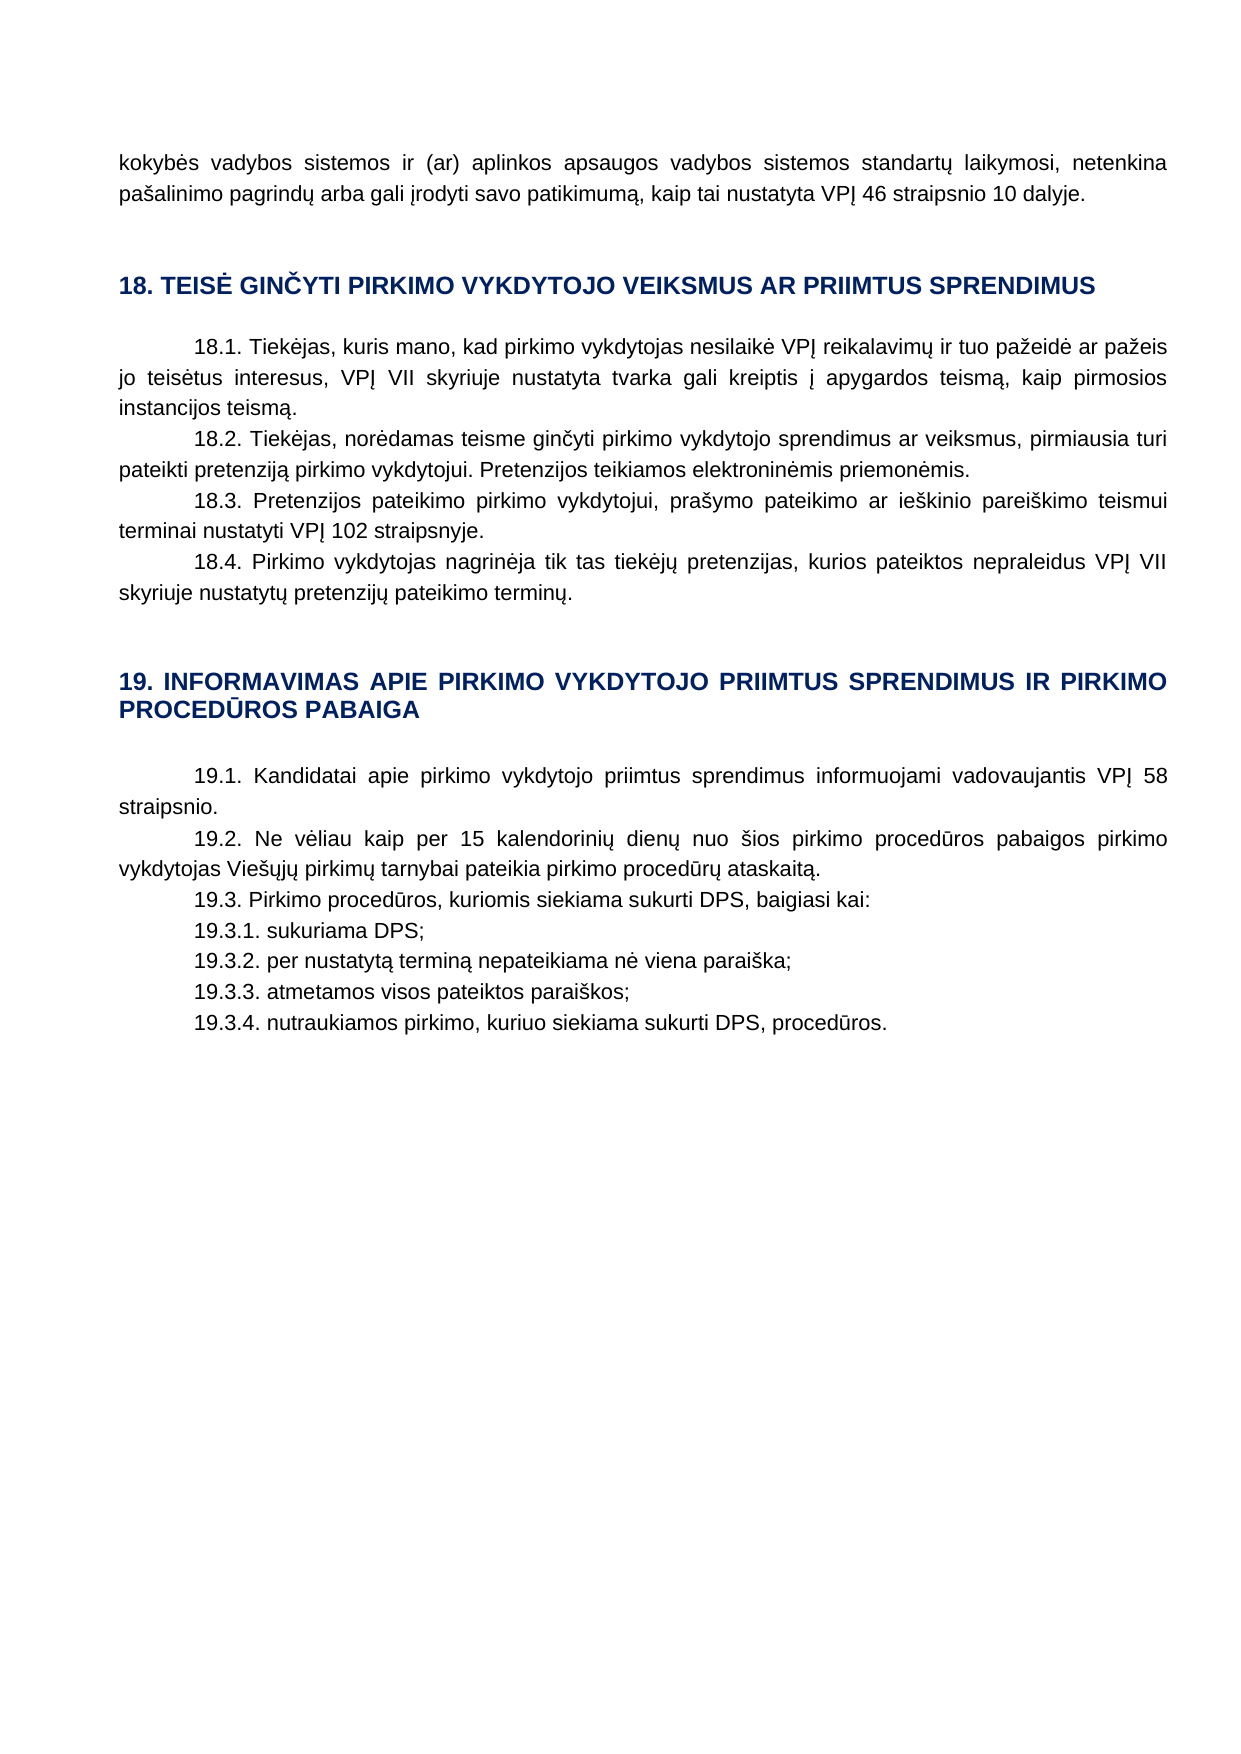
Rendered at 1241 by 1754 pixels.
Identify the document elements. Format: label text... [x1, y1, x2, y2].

text 19.2. Ne vėliau kaip per 15 kalendorinių dienų nuo šios pirkimo procedūros pabaigos pirkimo vykdytojas Viešųjų pirkimų tarnybai pateikia pirkimo procedūrų ataskaitą. [119, 825, 1169, 881]
subtitle 18. TEISĖ GINČYTI PIRKIMO VYKDYTOJO VEIKSMUS AR PRIIMTUS SPRENDIMUS [119, 271, 1169, 300]
text 19.3. Pirkimo procedūros, kuriomis siekiama sukurti DPS, baigiasi kai: [119, 887, 1169, 912]
text 19.1. Kandidatai apie pirkimo vykdytojo priimtus sprendimus informuojami vadovaujantis VPĮ 58 straipsnio. [119, 763, 1169, 820]
text 19.3.1. sukuriama DPS; [119, 918, 1169, 943]
text 19.3.3. atmetamos visos pateiktos paraiškos; [119, 979, 1169, 1004]
text 19.3.4. nutraukiamos pirkimo, kuriuo siekiama sukurti DPS, procedūros. [119, 1010, 1169, 1035]
text 19.3.2. per nustatytą terminą nepateikiama nė viena paraiška; [119, 948, 1169, 973]
text 18.1. Tiekėjas, kuris mano, kad pirkimo vykdytojas nesilaikė VPĮ reikalavimų ir tuo pažeidė ar pažeis jo teisėtus interesus, VPĮ VII skyriuje nustatyta tvarka gali kreiptis į apygardos teismą, kaip pirmosios instancijos teismą. [119, 334, 1169, 421]
subtitle 19. INFORMAVIMAS APIE PIRKIMO VYKDYTOJO PRIIMTUS SPRENDIMUS IR PIRKIMO PROCEDŪROS PABAIGA [119, 667, 1169, 724]
text 18.3. Pretenzijos pateikimo pirkimo vykdytojui, prašymo pateikimo ar ieškinio pareiškimo teismui terminai nustatyti VPĮ 102 straipsnyje. [119, 487, 1169, 543]
text 18.4. Pirkimo vykdytojas nagrinėja tik tas tiekėjų pretenzijas, kurios pateiktos nepraleidus VPĮ VII skyriuje nustatytų pretenzijų pateikimo terminų. [119, 549, 1169, 605]
text 18.2. Tiekėjas, norėdamas teisme ginčyti pirkimo vykdytojo sprendimus ar veiksmus, pirmiausia turi pateikti pretenziją pirkimo vykdytojui. Pretenzijos teikiamos elektroninėmis priemonėmis. [119, 426, 1169, 482]
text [119, 150, 1169, 206]
